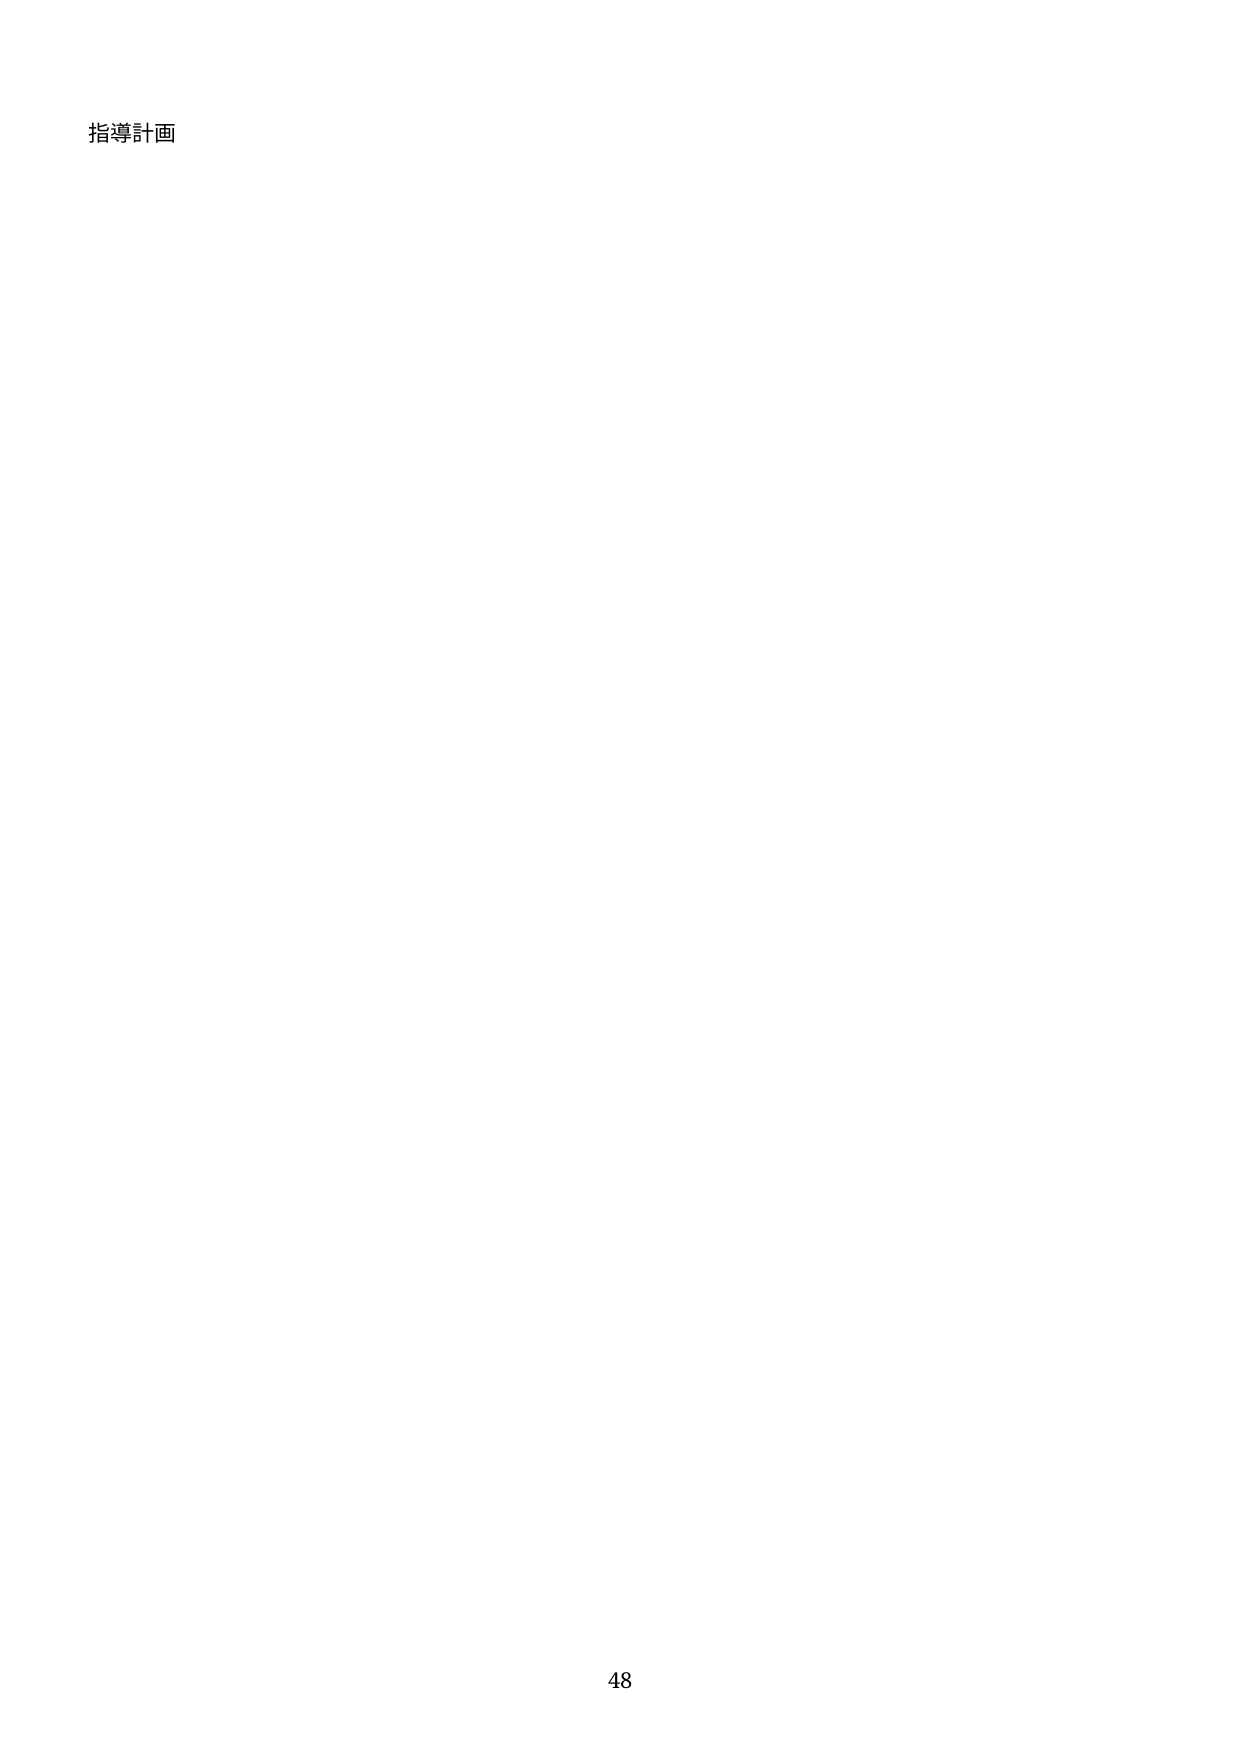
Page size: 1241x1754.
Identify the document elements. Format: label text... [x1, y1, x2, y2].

text 指導計画 [89, 102, 1152, 162]
